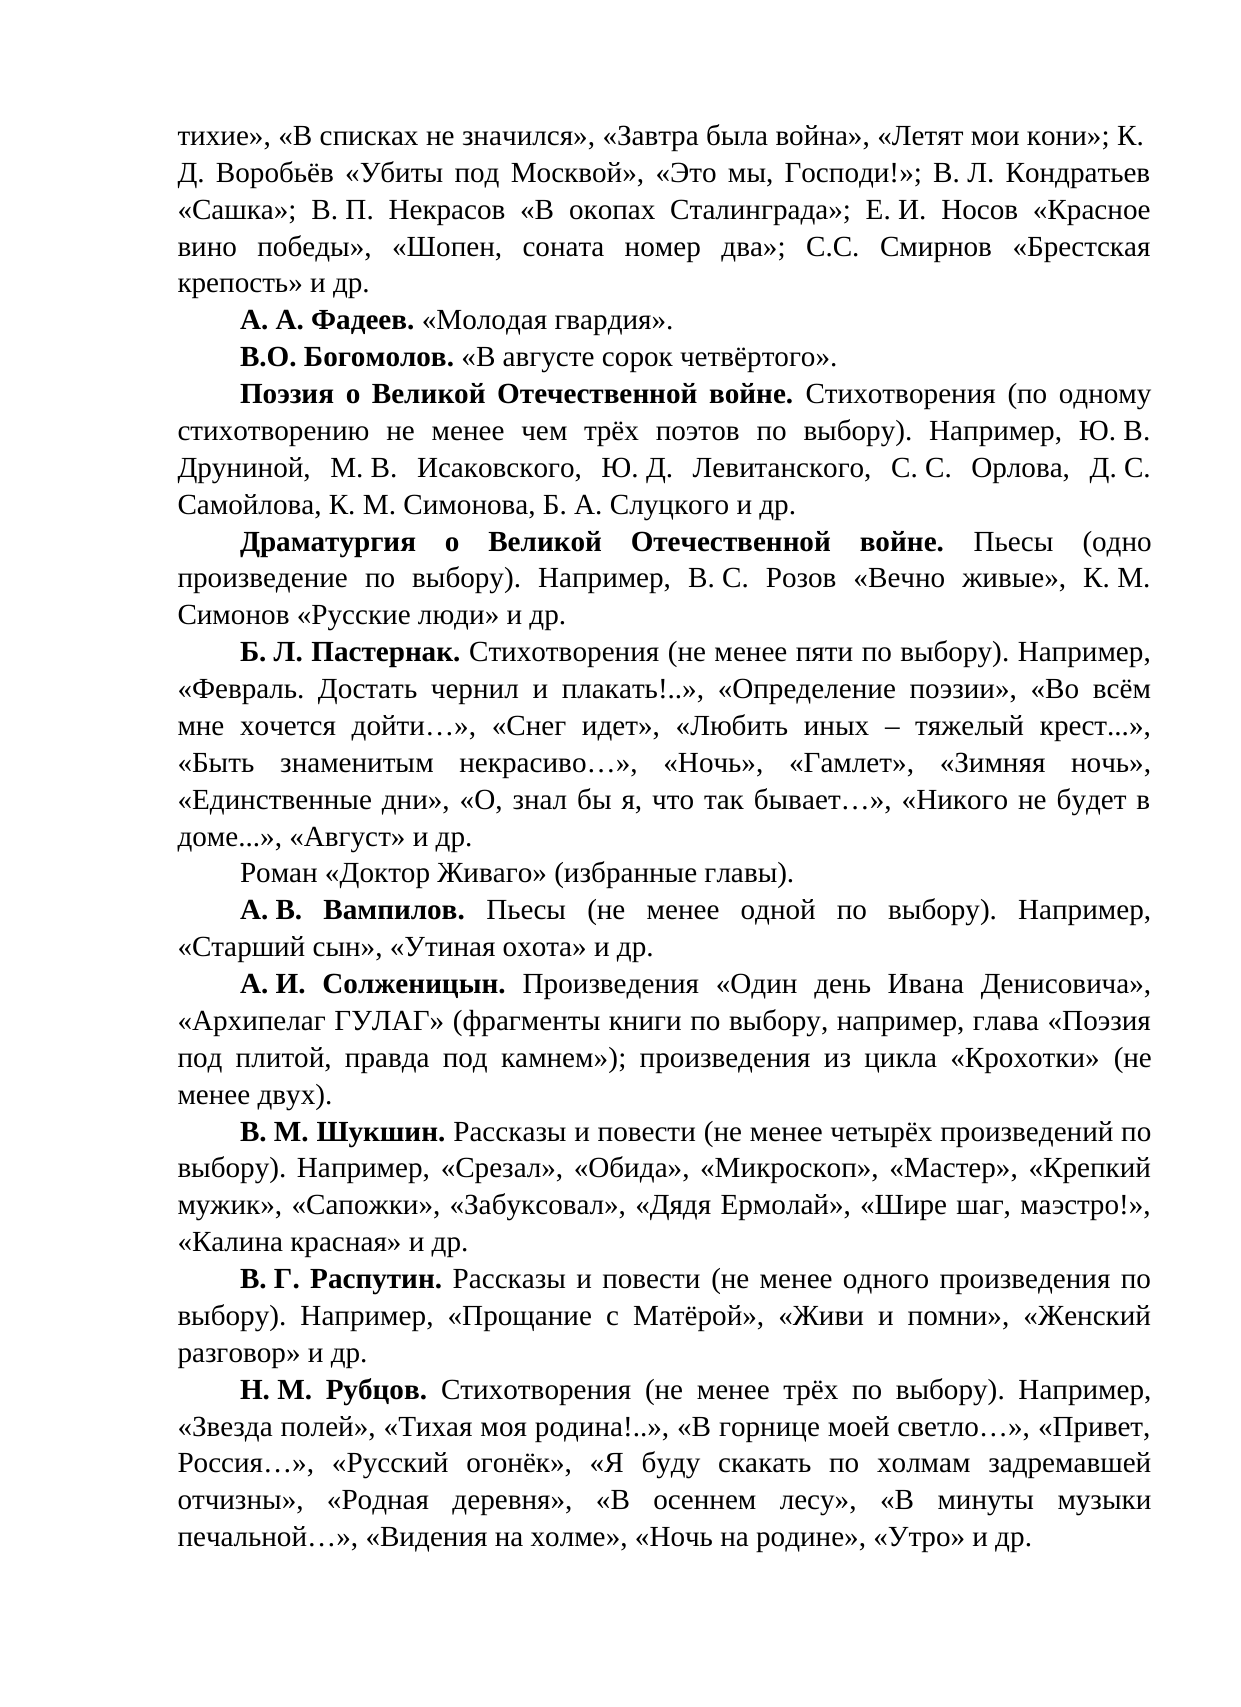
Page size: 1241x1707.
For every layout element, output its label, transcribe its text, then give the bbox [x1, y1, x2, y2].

text Роман «Доктор Живаго» (избранные главы). [177, 856, 1152, 889]
text В.О. Богомолов. «В августе сорок четвёртого». [177, 339, 1152, 373]
text Н. М. Рубцов. Стихотворения (не менее трёх по выбору). Например, «Звезда полей», «Тихая моя родина!..», «В горнице моей светло…», «Привет, Россия…», «Русский огонёк», «Я буду скакать по холмам задремавшей отчизны», «Родная деревня», «В осеннем лесу», «В минуты музыки печальной…», «Видения на холме», «Ночь на родине», «Утро» и др. [177, 1372, 1152, 1553]
text Драматургия о Великой Отечественной войне. Пьесы (одно произведение по выбору). Например, В. С. Розов «Вечно живые», К. М. Симонов «Русские люди» и др. [177, 524, 1152, 631]
text А. А. Фадеев. «Молодая гвардия». [177, 302, 1152, 336]
text В. М. Шукшин. Рассказы и повести (не менее четырёх произведений по выбору). Например, «Срезал», «Обида», «Микроскоп», «Мастер», «Крепкий мужик», «Сапожки», «Забуксовал», «Дядя Ермолай», «Шире шаг, маэстро!», «Калина красная» и др. [177, 1114, 1152, 1258]
text Поэзия о Великой Отечественной войне. Стихотворения (по одному стихотворению не менее чем трёх поэтов по выбору). Например, Ю. В. Друниной, М. В. Исаковского, Ю. Д. Левитанского, С. С. Орлова, Д. С. Самойлова, К. М. Симонова, Б. А. Слуцкого и др. [177, 376, 1152, 520]
text Б. Л. Пастернак. Стихотворения (не менее пяти по выбору). Например, «Февраль. Достать чернил и плакать!..», «Определение поэзии», «Во всём мне хочется дойти…», «Снег идет», «Любить иных – тяжелый крест...», «Быть знаменитым некрасиво…», «Ночь», «Гамлет», «Зимняя ночь», «Единственные дни», «О, знал бы я, что так бывает…», «Никого не будет в доме...», «Август» и др. [177, 634, 1152, 852]
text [177, 118, 1152, 299]
text А. В. Вампилов. Пьесы (не менее одной по выбору). Например, «Старший сын», «Утиная охота» и др. [177, 892, 1152, 963]
text В. Г. Распутин. Рассказы и повести (не менее одного произведения по выбору). Например, «Прощание с Матёрой», «Живи и помни», «Женский разговор» и др. [177, 1261, 1152, 1368]
text А. И. Солженицын. Произведения «Один день Ивана Денисовича», «Архипелаг ГУЛАГ» (фрагменты книги по выбору, например, глава «Поэзия под плитой, правда под камнем»); произведения из цикла «Крохотки» (не менее двух). [177, 966, 1152, 1110]
